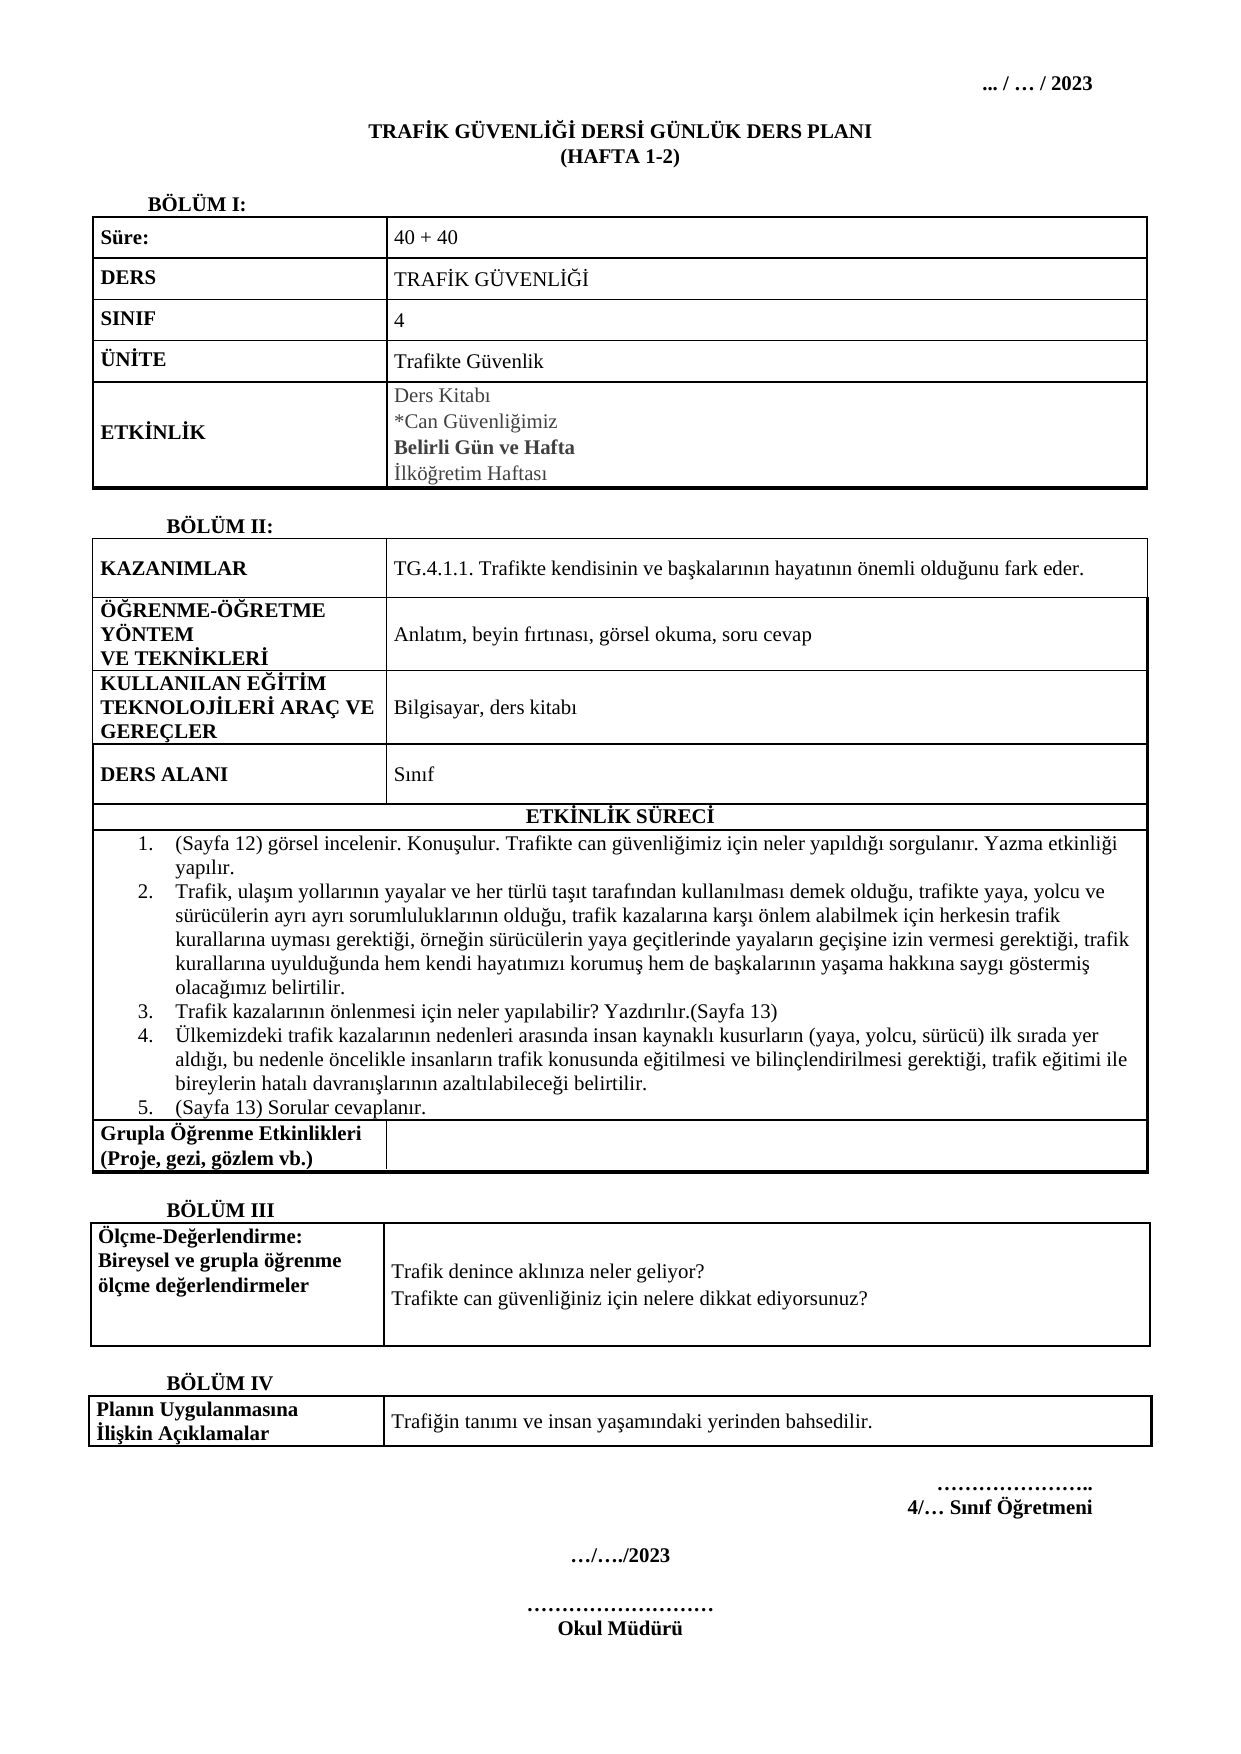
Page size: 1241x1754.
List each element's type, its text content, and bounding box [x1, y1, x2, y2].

table_header TG.4.1.1. Trafikte kendisinin ve başkalarının hayatının önemli olduğunu fark eder. [387, 539, 1147, 597]
table_cell ETKİNLİK [94, 383, 386, 486]
table_header Trafik denince aklınıza neler geliyor? Trafikte can güvenliğiniz için nelere dikkat ediyorsunuz? [385, 1224, 1149, 1345]
table_cell Ders Kitabı *Can Güvenliğimiz Belirli Gün ve Hafta İlköğretim Haftası [388, 383, 1146, 486]
text TRAFİK GÜVENLİĞİ DERSİ GÜNLÜK DERS PLANI [148, 119, 1092, 143]
text ………………….. [148, 1471, 1092, 1495]
table_cell 4 [388, 300, 1146, 340]
table_cell Trafikte Güvenlik [388, 341, 1146, 381]
text (HAFTA 1-2) [148, 143, 1092, 168]
table_cell Bilgisayar, ders kitabı [387, 671, 1146, 743]
table_header Trafiğin tanımı ve insan yaşamındaki yerinden bahsedilir. [385, 1397, 1150, 1445]
text BÖLÜM I: [148, 192, 1092, 216]
subtitle BÖLÜM III [148, 1198, 1092, 1222]
table_cell Anlatım, beyin fırtınası, görsel okuma, soru cevap [387, 598, 1146, 670]
text 4/… Sınıf Öğretmeni [148, 1495, 1092, 1519]
text BÖLÜM II: [148, 514, 1092, 538]
table_cell ÜNİTE [94, 341, 386, 381]
text ... / … / 2023 [148, 71, 1092, 95]
table_cell Sınıf [387, 745, 1146, 803]
table_header Süre: [94, 218, 386, 257]
table_cell ETKİNLİK SÜRECİ [94, 805, 1146, 828]
table_cell KULLANILAN EĞİTİM TEKNOLOJİLERİ ARAÇ VE GEREÇLER [93, 671, 386, 743]
table_cell TRAFİK GÜVENLİĞİ [388, 259, 1146, 298]
table_cell DERS [94, 259, 386, 298]
table_cell DERS ALANI [94, 745, 386, 803]
table_cell (Sayfa 12) görsel incelenir. Konuşulur. Trafikte can güvenliğimiz için neler yapıldığı sorgulanır. Yazma etkinliği yapılır. Trafik, ulaşım yollarının yayalar ve her türlü taşıt tarafından kullanılması demek olduğu, trafikte yaya, yolcu ve sürücülerin ayrı ayrı sorumluluklarının olduğu, trafik kazalarına karşı önlem alabilmek için herkesin trafik kurallarına uyması gerektiği, örneğin sürücülerin yaya geçitlerinde yayaların geçişine izin vermesi gerektiği, trafik kurallarına uyulduğunda hem kendi hayatımızı korumuş hem de başkalarının yaşama hakkına saygı göstermiş olacağımız belirtilir. Trafik kazalarının önlenmesi için neler yapılabilir? Yazdırılır.(Sayfa 13) Ülkemizdeki trafik kazalarının nedenleri arasında insan kaynaklı kusurların (yaya, yolcu, sürücü) ilk sırada yer aldığı, bu nedenle öncelikle insanların trafik konusunda eğitilmesi ve bilinçlendirilmesi gerektiği, trafik eğitimi ile bireylerin hatalı davranışlarının azaltılabileceği belirtilir. (Sayfa 13) Sorular cevaplanır. [94, 831, 1146, 1119]
table_cell [387, 1121, 1146, 1169]
subtitle BÖLÜM IV [148, 1371, 1092, 1395]
table_header Planın Uygulanmasına İlişkin Açıklamalar [90, 1397, 383, 1445]
table_header 40 + 40 [388, 218, 1146, 257]
table_header Ölçme-Değerlendirme: Bireysel ve grupla öğrenme ölçme değerlendirmeler [92, 1224, 383, 1345]
table_cell SINIF [94, 300, 386, 340]
text Okul Müdürü [148, 1616, 1092, 1640]
table_cell ÖĞRENME-ÖĞRETME YÖNTEM VE TEKNİKLERİ [93, 598, 386, 670]
table_cell Grupla Öğrenme Etkinlikleri (Proje, gezi, gözlem vb.) [94, 1121, 386, 1169]
text …/…./2023 [148, 1543, 1092, 1567]
text ……………………… [148, 1592, 1092, 1616]
table_header KAZANIMLAR [93, 539, 386, 597]
